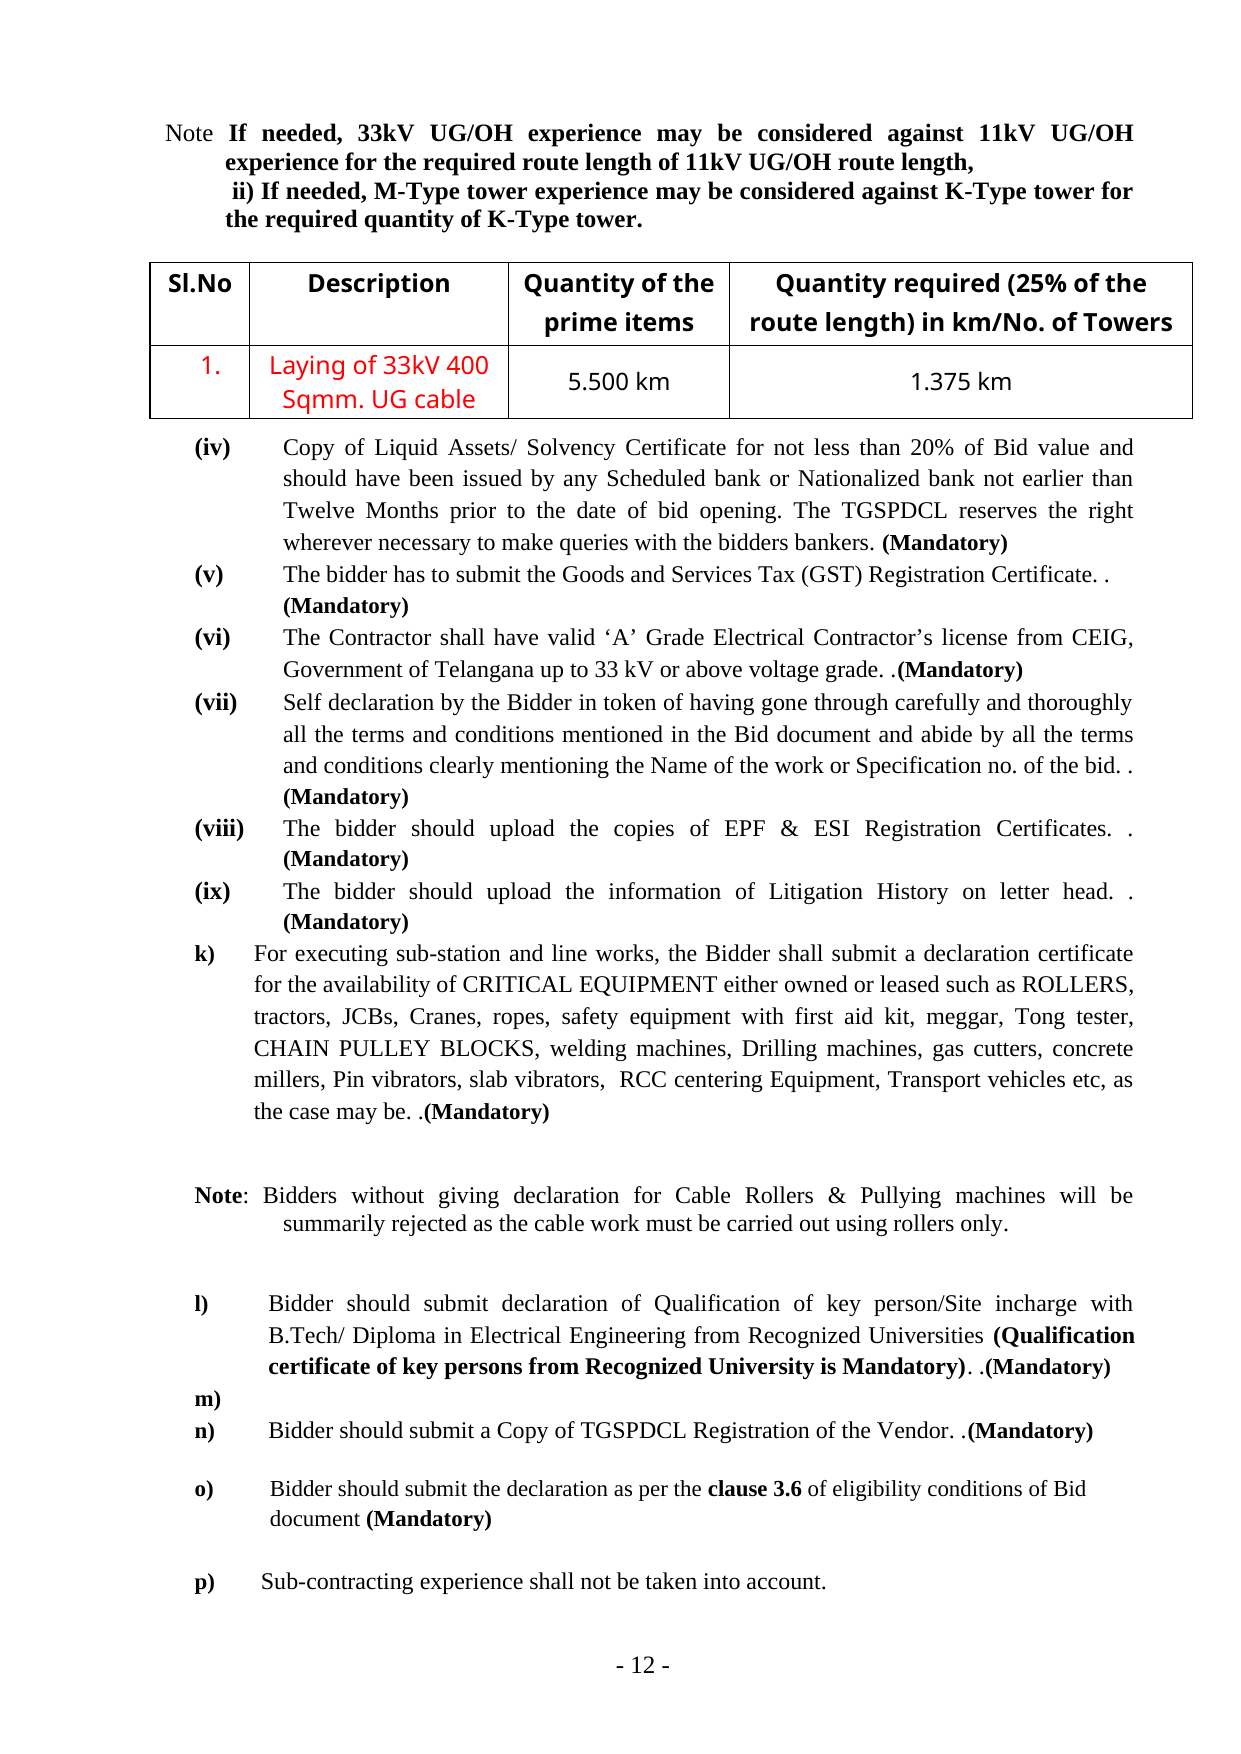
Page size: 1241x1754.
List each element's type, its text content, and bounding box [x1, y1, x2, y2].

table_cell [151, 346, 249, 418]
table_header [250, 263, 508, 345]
list Bidder should submit the declaration as per the clause 3.6 of eligibility conditions of Bid [194, 1475, 1135, 1501]
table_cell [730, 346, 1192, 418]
list Bidder should submit declaration of Qualification of key person/Site incharge with B.Tech/ Diploma in Electrical Engineering from Recognized Universities (Qualification certificate of key persons from Recognized University is Mandatory). .(Mandatory) [194, 1289, 1135, 1380]
list Sub-contracting experience shall not be taken into account. [194, 1567, 1135, 1594]
list The bidder should upload the information of Litigation History on letter head. .(Mandatory) [194, 876, 1135, 935]
list Bidder should submit a Copy of TGSPDCL Registration of the Vendor. .(Mandatory) [194, 1416, 1135, 1443]
text Note If needed, 33kV UG/OH experience may be considered against 11kV UG/OH experience for the required route length of 11kV UG/OH route length, [165, 118, 1135, 176]
list The Contractor shall have valid ‘A’ Grade Electrical Contractor’s license from CEIG, Government of Telangana up to 33 kV or above voltage grade. .(Mandatory) [194, 622, 1135, 683]
list For executing sub-station and line works, the Bidder shall submit a declaration certificate for the availability of CRITICAL EQUIPMENT either owned or leased such as ROLLERS, tractors, JCBs, Cranes, ropes, safety equipment with first aid kit, meggar, Tong tester, CHAIN PULLEY BLOCKS, welding machines, Drilling machines, gas cutters, concrete millers, Pin vibrators, slab vibrators, RCC centering Equipment, Transport vehicles etc, as the case may be. .(Mandatory) [194, 938, 1135, 1124]
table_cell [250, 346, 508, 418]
list document (Mandatory) [224, 1505, 1135, 1531]
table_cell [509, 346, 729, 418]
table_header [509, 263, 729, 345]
list Copy of Liquid Assets/ Solvency Certificate for not less than 20% of Bid value and should have been issued by any Scheduled bank or Nationalized bank not earlier than Twelve Months prior to the date of bid opening. The TGSPDCL reserves the right wherever necessary to make queries with the bidders bankers. (Mandatory) [194, 432, 1135, 555]
text ii) If needed, M-Type tower experience may be considered against K-Type tower for the required quantity of K-Type tower. [225, 176, 1135, 233]
list The bidder should upload the copies of EPF & ESI Registration Certificates. .(Mandatory) [194, 813, 1135, 872]
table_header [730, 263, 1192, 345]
list Note: Bidders without giving declaration for Cable Rollers & Pullying machines will be summarily rejected as the cable work must be carried out using rollers only. [194, 1181, 1135, 1236]
list Self declaration by the Bidder in token of having gone through carefully and thoroughly all the terms and conditions mentioned in the Bid document and abide by all the terms and conditions clearly mentioning the Name of the work or Specification no. of the bid. .(Mandatory) [194, 687, 1135, 809]
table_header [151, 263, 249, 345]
list The bidder has to submit the Goods and Services Tax (GST) Registration Certificate. .(Mandatory) [194, 559, 1135, 618]
